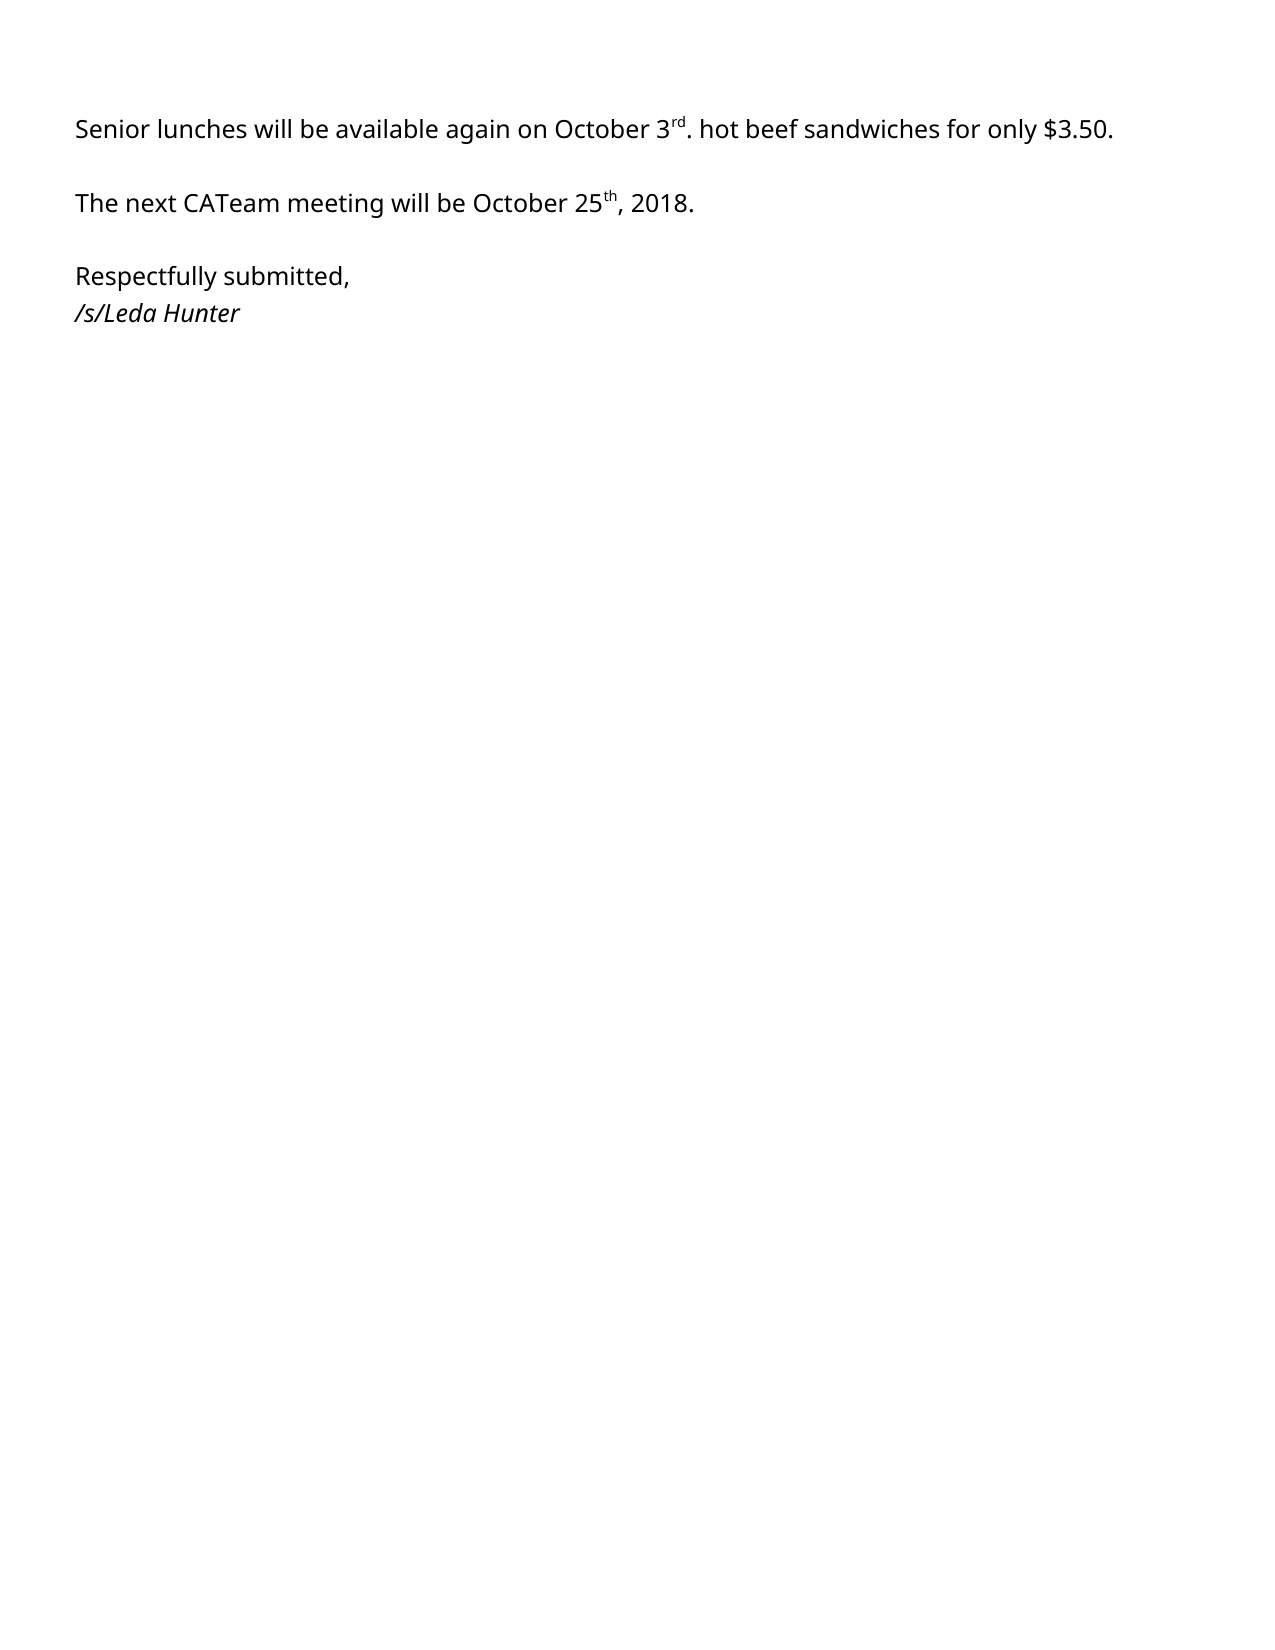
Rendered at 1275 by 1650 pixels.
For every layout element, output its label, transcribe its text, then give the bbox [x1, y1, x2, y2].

text /s/Leda Hunter [75, 296, 1200, 330]
text Respectfully submitted, [75, 259, 1200, 293]
text The next CATeam meeting will be October 25th, 2018. [75, 185, 1200, 219]
text Senior lunches will be available again on October 3rd. hot beef sandwiches for only $3.50. [75, 112, 1200, 146]
